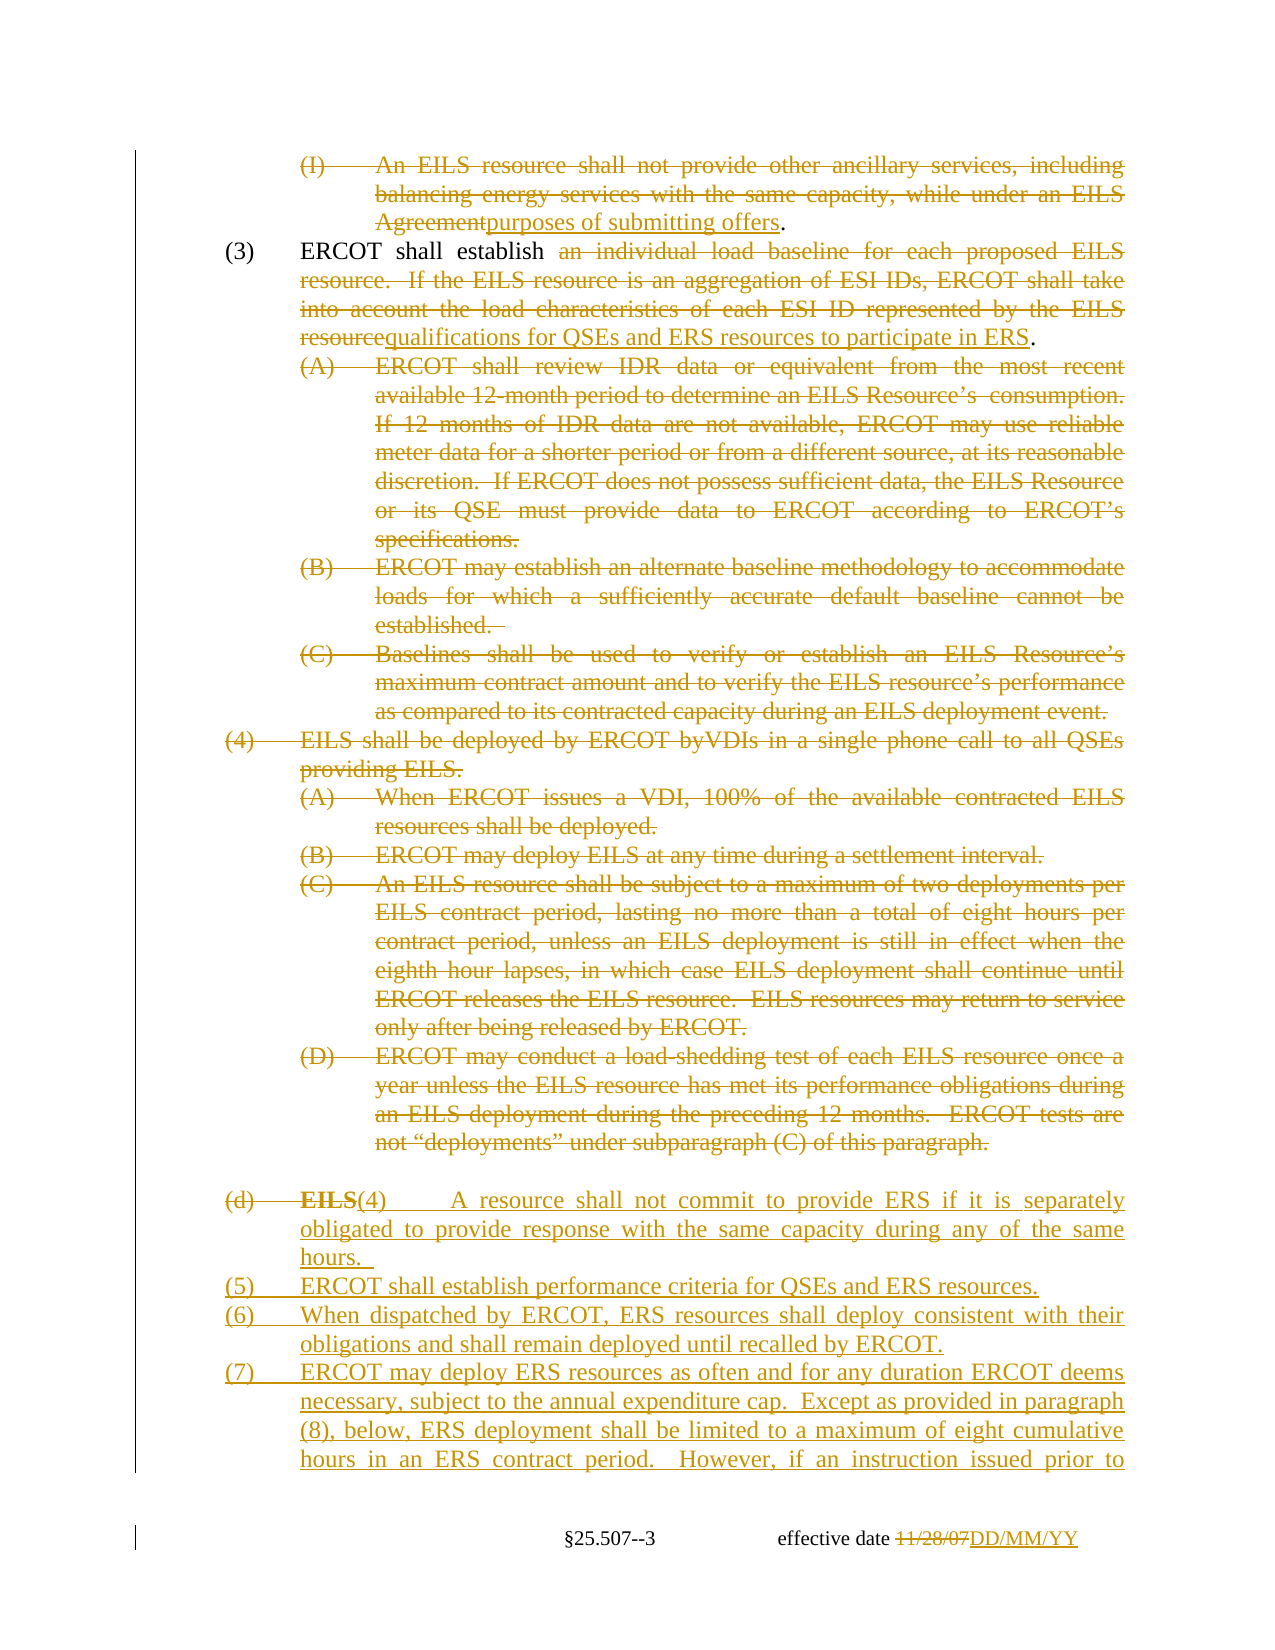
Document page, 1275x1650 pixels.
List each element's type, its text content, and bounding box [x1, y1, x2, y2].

text . [300, 150, 1125, 166]
text . [300, 167, 1125, 236]
list (3) ERCOT shall establish . [225, 236, 1125, 351]
